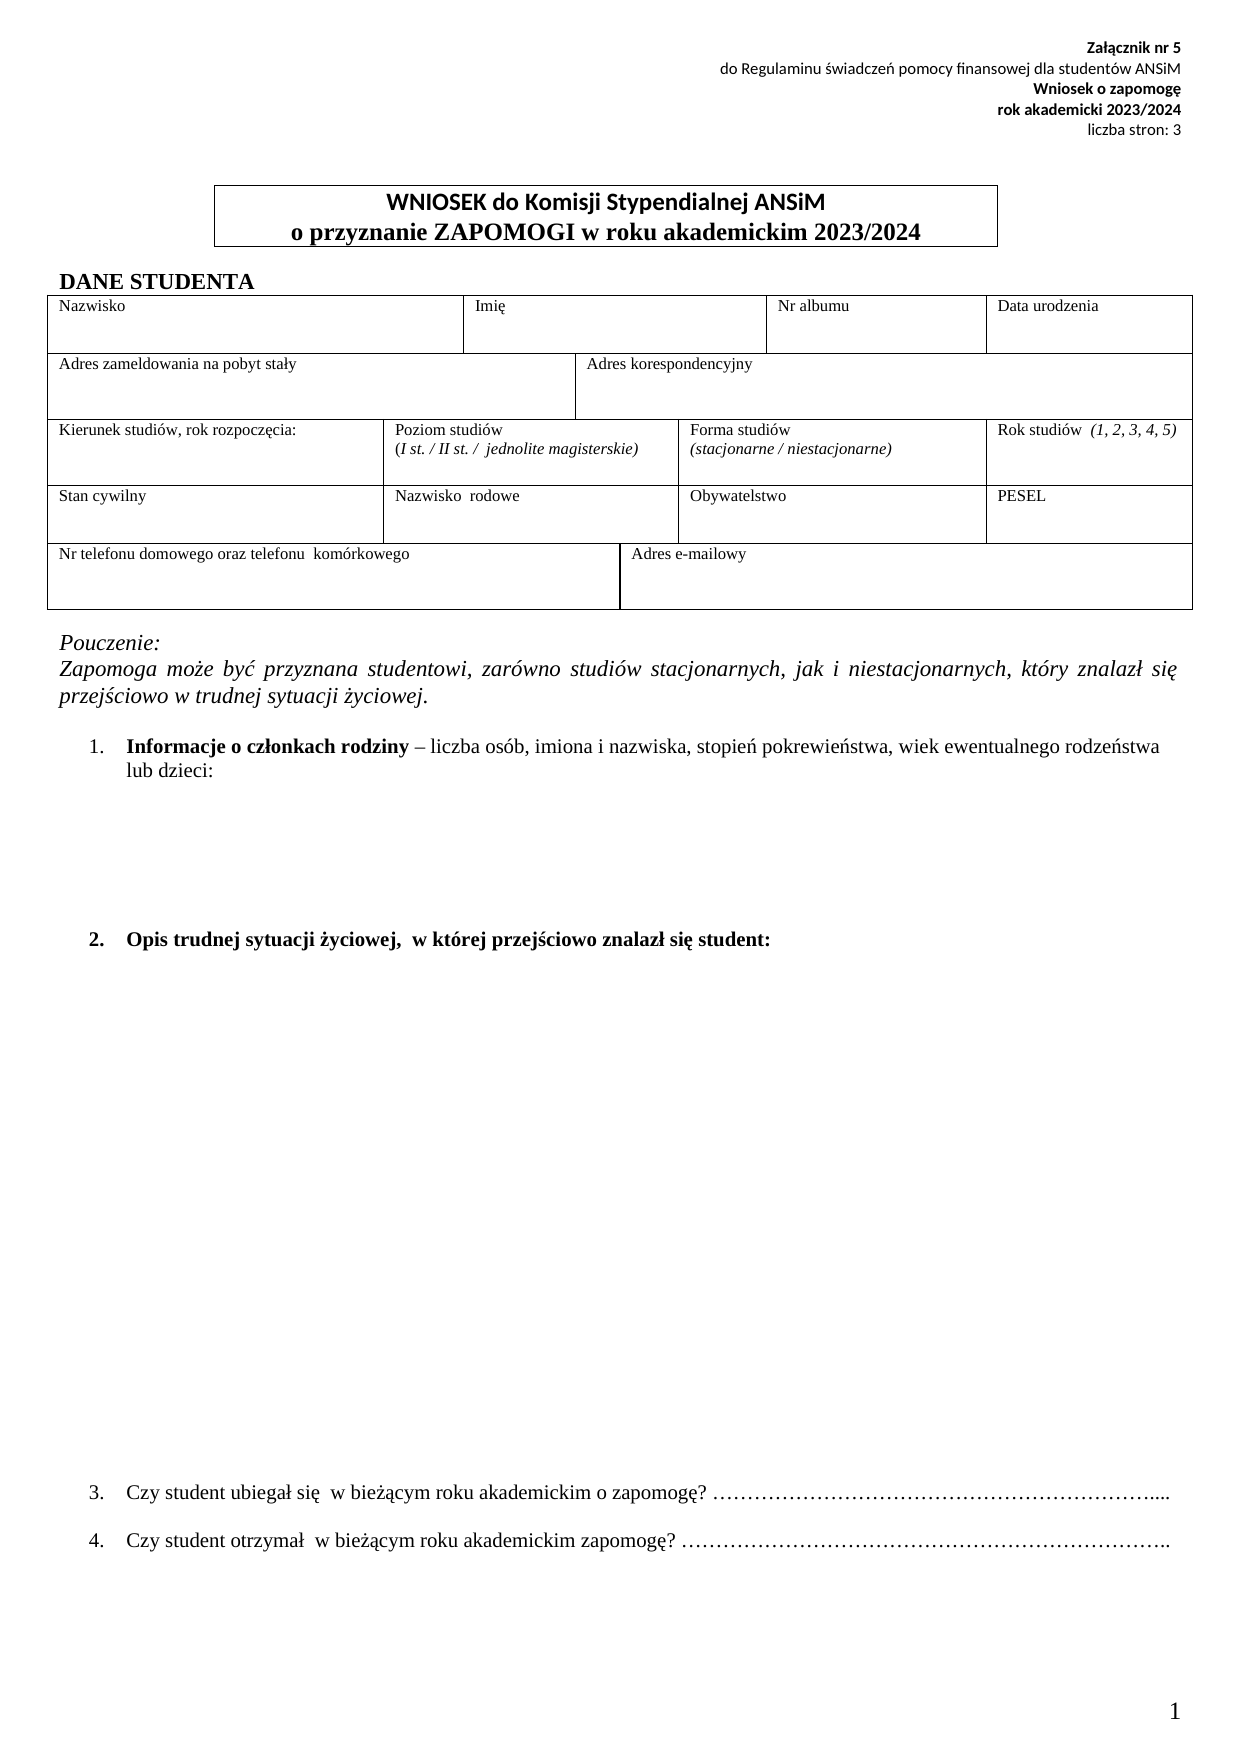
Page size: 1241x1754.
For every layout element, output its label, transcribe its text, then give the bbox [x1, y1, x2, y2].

text Pouczenie: [59, 629, 1181, 655]
table_cell Forma studiów (stacjonarne / niestacjonarne) [679, 420, 986, 484]
text rok akademicki 2023/2024 [59, 99, 1181, 119]
list Czy student otrzymał w bieżącym roku akademickim zapomogę? …………………………………………………………….. [89, 1528, 1174, 1552]
table_header Imię [464, 296, 766, 353]
table_cell Adres e-mailowy [621, 544, 1192, 609]
text do Regulaminu świadczeń pomocy finansowej dla studentów ANSiM [59, 58, 1181, 78]
table_cell Stan cywilny [48, 486, 383, 543]
table_header Nr albumu [767, 296, 986, 353]
list Informacje o członkach rodziny – liczba osób, imiona i nazwiska, stopień pokrewieństwa, wiek ewentualnego rodzeństwa lub dzieci: [89, 734, 1174, 782]
text Załącznik nr 5 [59, 38, 1181, 58]
table_cell Adres zameldowania na pobyt stały [48, 354, 575, 419]
text DANE STUDENTA [59, 268, 1181, 294]
table_header WNIOSEK do Komisji Stypendialnej ANSiM o przyznanie ZAPOMOGI w roku akademickim 2023/2024 [215, 186, 997, 246]
table_header Data urodzenia [987, 296, 1192, 353]
table_cell Adres korespondencyjny [576, 354, 1192, 419]
table_cell Rok studiów (1, 2, 3, 4, 5) [987, 420, 1192, 484]
list Opis trudnej sytuacji życiowej, w której przejściowo znalazł się student: [89, 927, 1174, 951]
table_cell Obywatelstwo [679, 486, 986, 543]
table_cell Nr telefonu domowego oraz telefonu komórkowego [48, 544, 619, 609]
list Czy student ubiegał się w bieżącym roku akademickim o zapomogę? ……………………………………………………….... [89, 1480, 1174, 1504]
table_cell Kierunek studiów, rok rozpoczęcia: [48, 420, 383, 484]
table_cell Poziom studiów (I st. / II st. / jednolite magisterskie) [384, 420, 678, 484]
text liczba stron: 3 [502, 119, 1181, 139]
table_cell Nazwisko rodowe [384, 486, 678, 543]
table_header Nazwisko [48, 296, 463, 353]
table_cell PESEL [987, 486, 1192, 543]
text Zapomoga może być przyznana studentowi, zarówno studiów stacjonarnych, jak i niestacjonarnych, który znalazł się przejściowo w trudnej sytuacji życiowej. [59, 655, 1181, 708]
text Wniosek o zapomogę [59, 78, 1181, 99]
